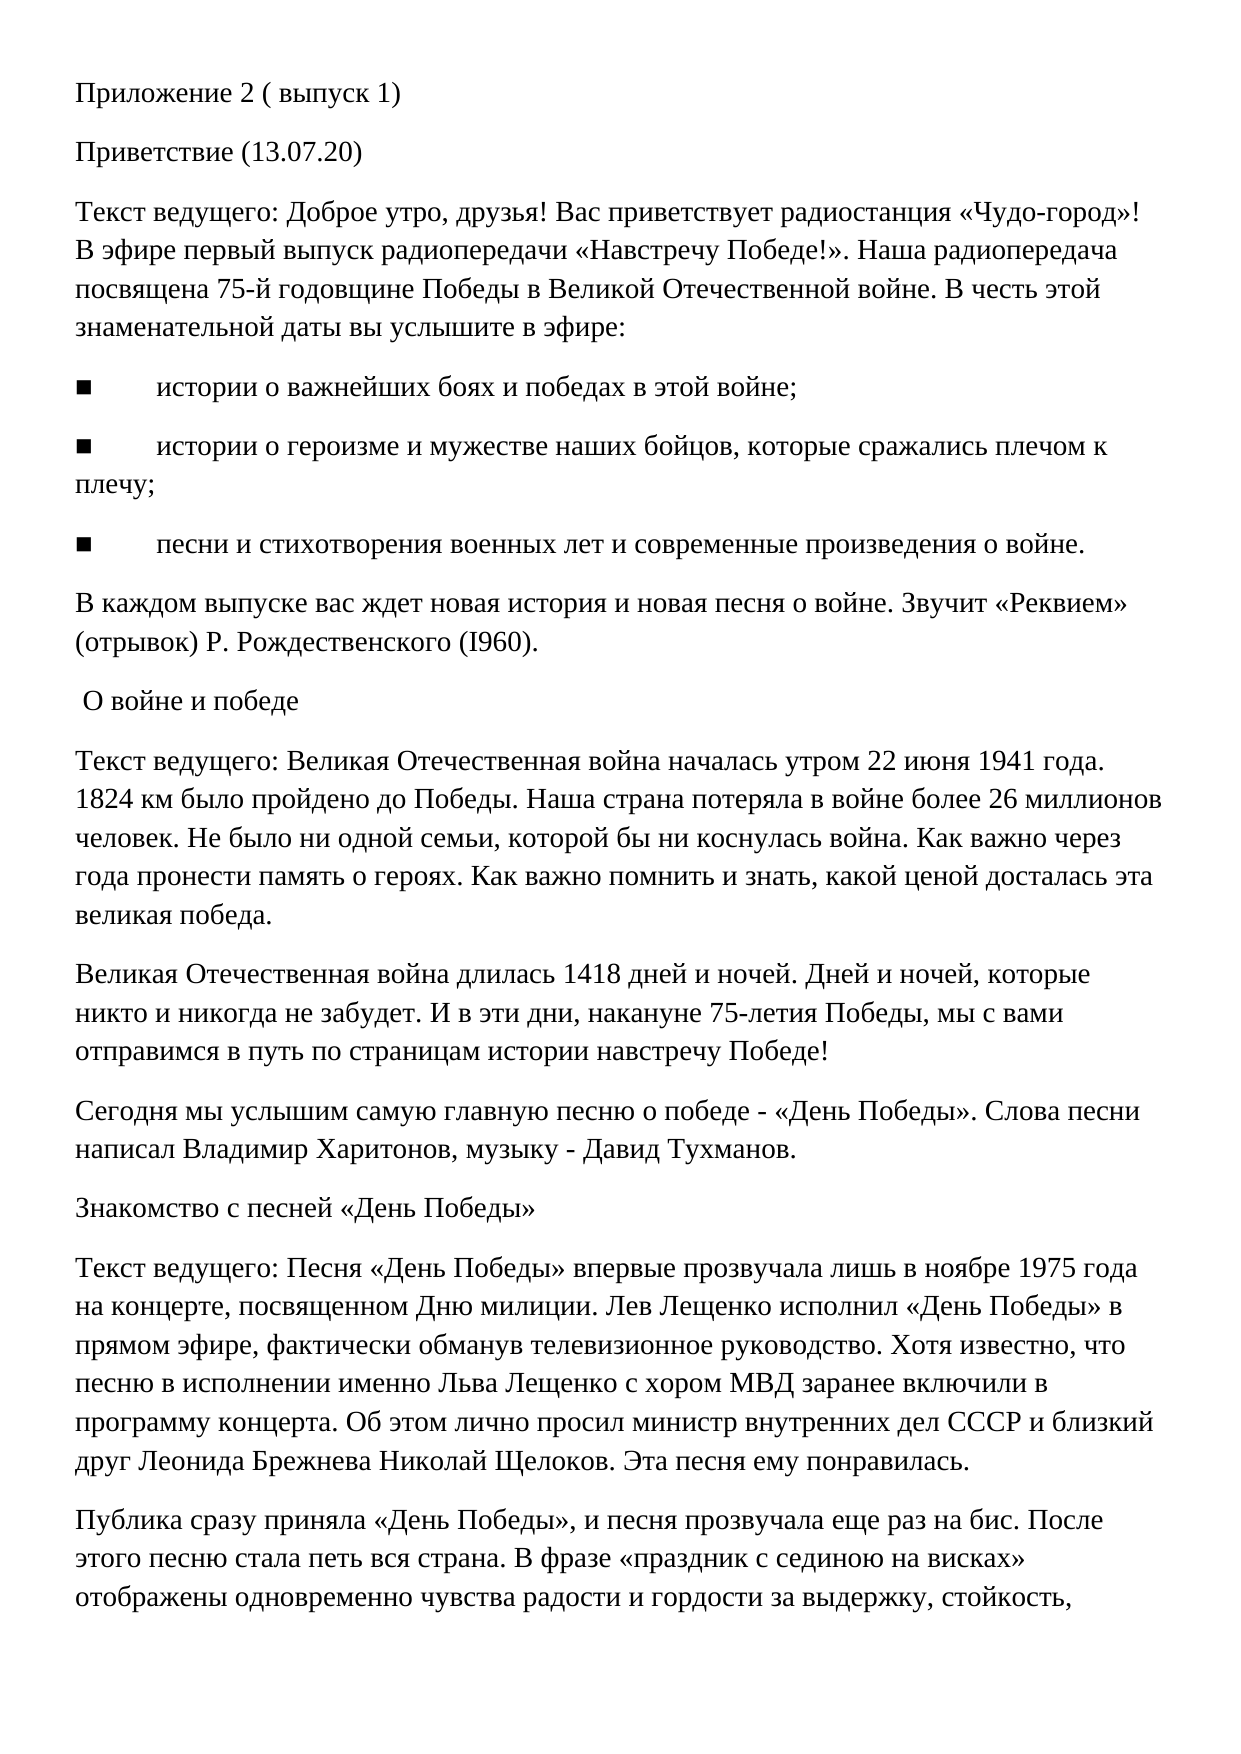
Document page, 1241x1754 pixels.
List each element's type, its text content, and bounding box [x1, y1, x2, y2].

text ■ истории о важнейших боях и победах в этой войне; [75, 369, 1165, 402]
text ■ песни и стихотворения военных лет и современные произведения о войне. [75, 526, 1165, 559]
text Сегодня мы услышим самую главную песню о победе - «День Победы». Слова песни написал Владимир Харитонов, музыку - Давид Тухманов. [75, 1093, 1165, 1165]
text Текст ведущего: Песня «День Победы» впервые прозвучала лишь в ноябре 1975 года на концерте, посвященном Дню милиции. Лев Лещенко исполнил «День Победы» в прямом эфире, фактически обманув телевизионное руководство. Хотя известно, что песню в исполнении именно Льва Лещенко с хором МВД заранее включили в программу концерта. Об этом лично просил министр внутренних дел СССР и близкий друг Леонида Брежнева Николай Щелоков. Эта песня ему понравилась. [75, 1250, 1165, 1476]
text Текст ведущего: Великая Отечественная война началась утром 22 июня 1941 года. 1824 км было пройдено до Победы. Наша страна потеряла в войне более 26 миллионов человек. Не было ни одной семьи, которой бы ни коснулась война. Как важно через года пронести память о героях. Как важно помнить и знать, какой ценой досталась эта великая победа. [75, 743, 1165, 930]
text Текст ведущего: Доброе утро, друзья! Вас приветствует радиостанция «Чудо-город»! В эфире первый выпуск радиопередачи «Навстречу Победе!». Наша радиопередача посвящена 75-й годовщине Победы в Великой Отечественной войне. В честь этой знаменательной даты вы услышите в эфире: [75, 194, 1165, 343]
text О войне и победе [75, 683, 1165, 717]
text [75, 1502, 1165, 1613]
text В каждом выпуске вас ждет новая история и новая песня о войне. Звучит «Реквием» (отрывок) Р. Рождественского (I960). [75, 585, 1165, 657]
text ■ истории о героизме и мужестве наших бойцов, которые сражались плечом к плечу; [75, 428, 1165, 500]
text Приветствие (13.07.20) [75, 134, 1165, 168]
text Знакомство с песней «День Победы» [75, 1191, 1165, 1224]
text Великая Отечественная война длилась 1418 дней и ночей. Дней и ночей, которые никто и никогда не забудет. И в эти дни, накануне 75-летия Победы, мы с вами отправимся в путь по страницам истории навстречу Победе! [75, 956, 1165, 1067]
text Приложение 2 ( выпуск 1) [75, 75, 1165, 108]
